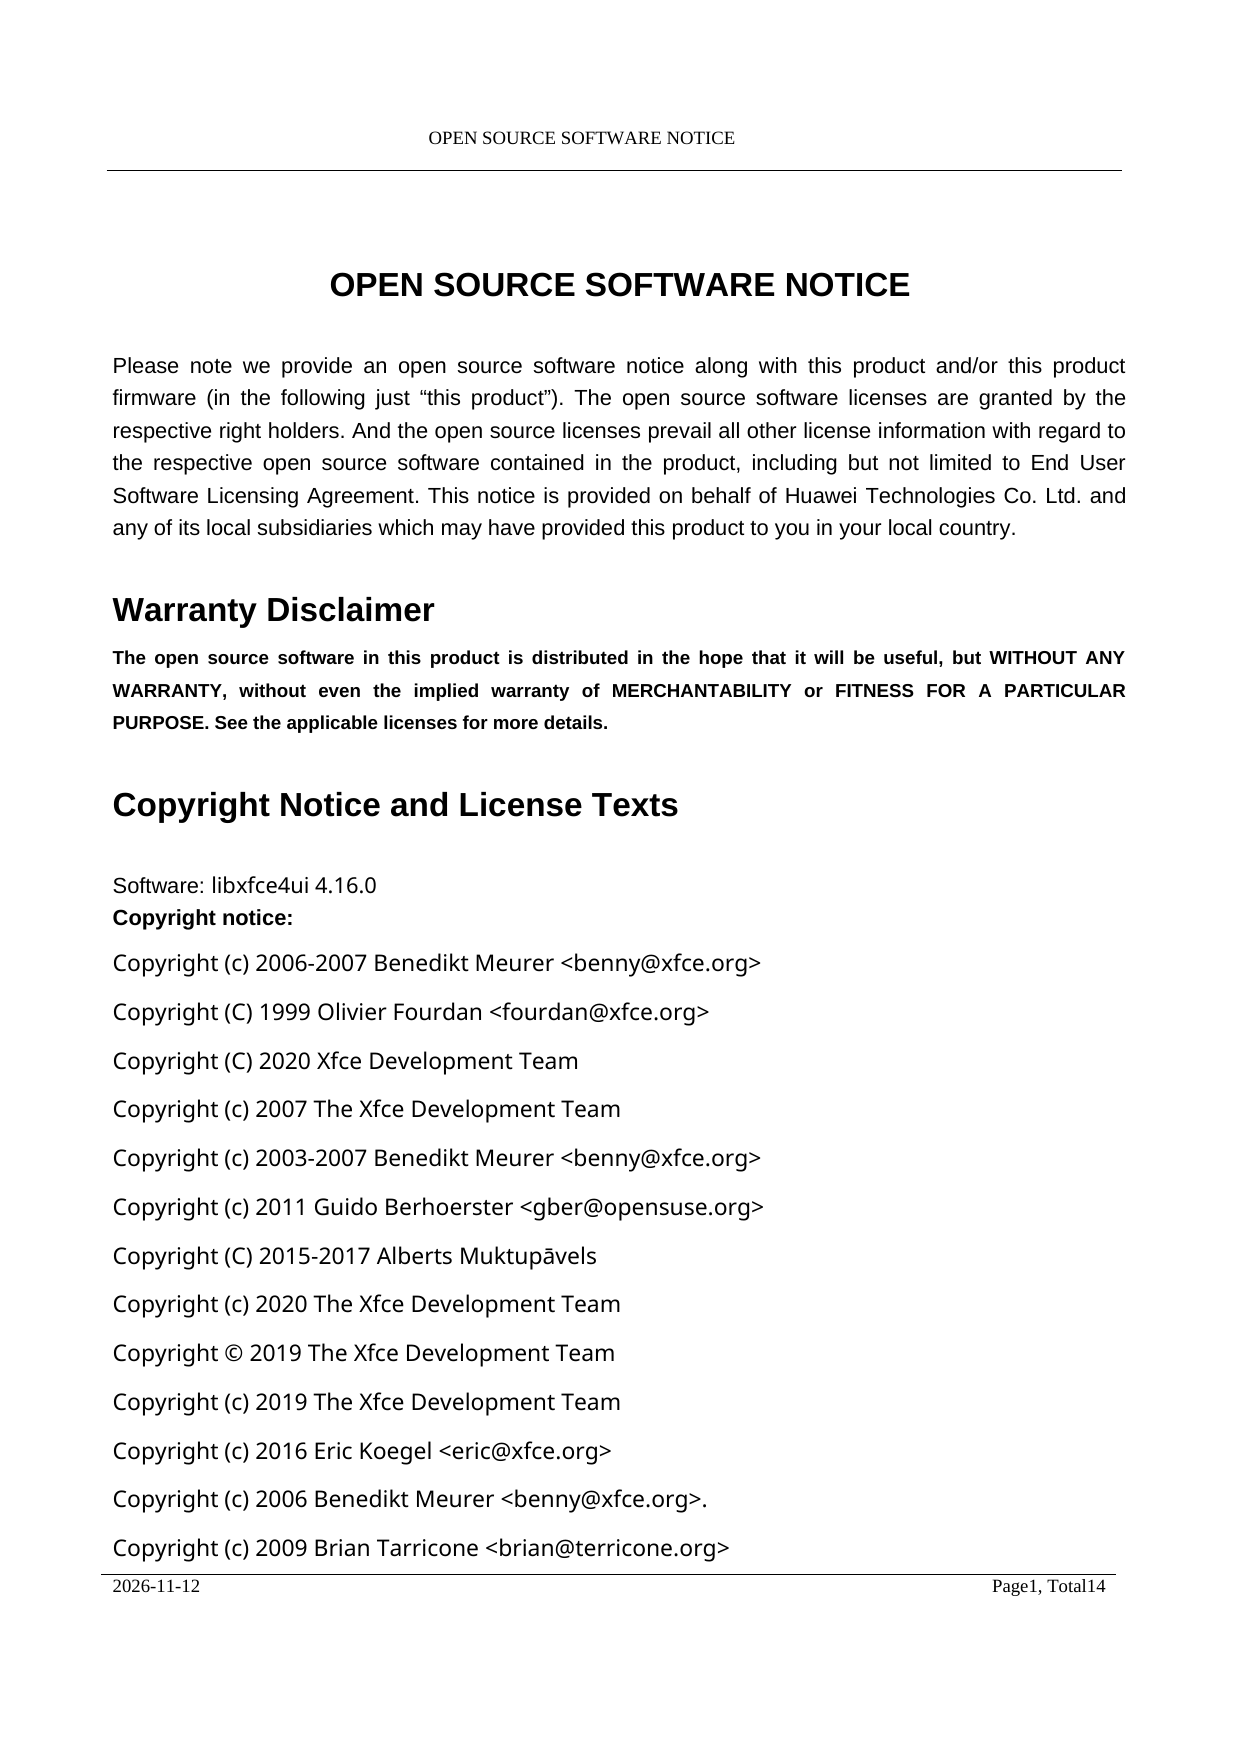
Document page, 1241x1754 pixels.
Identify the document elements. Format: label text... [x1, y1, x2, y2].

text Copyright Notice and License Texts [112, 771, 1128, 836]
text The open source software in this product is distributed in the hope that it will be useful, but WITHOUT ANY WARRANTY, without even the implied warranty of MERCHANTABILITY or FITNESS FOR A PARTICULAR PURPOSE. See the applicable licenses for more details. [112, 641, 1128, 739]
text Software: libxfce4ui 4.16.0 [112, 869, 1128, 901]
text OPEN SOURCE SOFTWARE NOTICE [112, 251, 1128, 316]
text Warranty Disclaimer [112, 576, 1128, 641]
text Please note we provide an open source software notice along with this product and/or this product firmware (in the following just “this product”). The open source software licenses are granted by the respective right holders. And the open source licenses prevail all other license information with regard to the respective open source software contained in the product, including but not limited to End User Software Licensing Agreement. This notice is provided on behalf of Huawei Technologies Co. Ltd. and any of its local subsidiaries which may have provided this product to you in your local country. [112, 349, 1128, 544]
text Copyright notice: [112, 901, 1128, 934]
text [112, 947, 1128, 1564]
